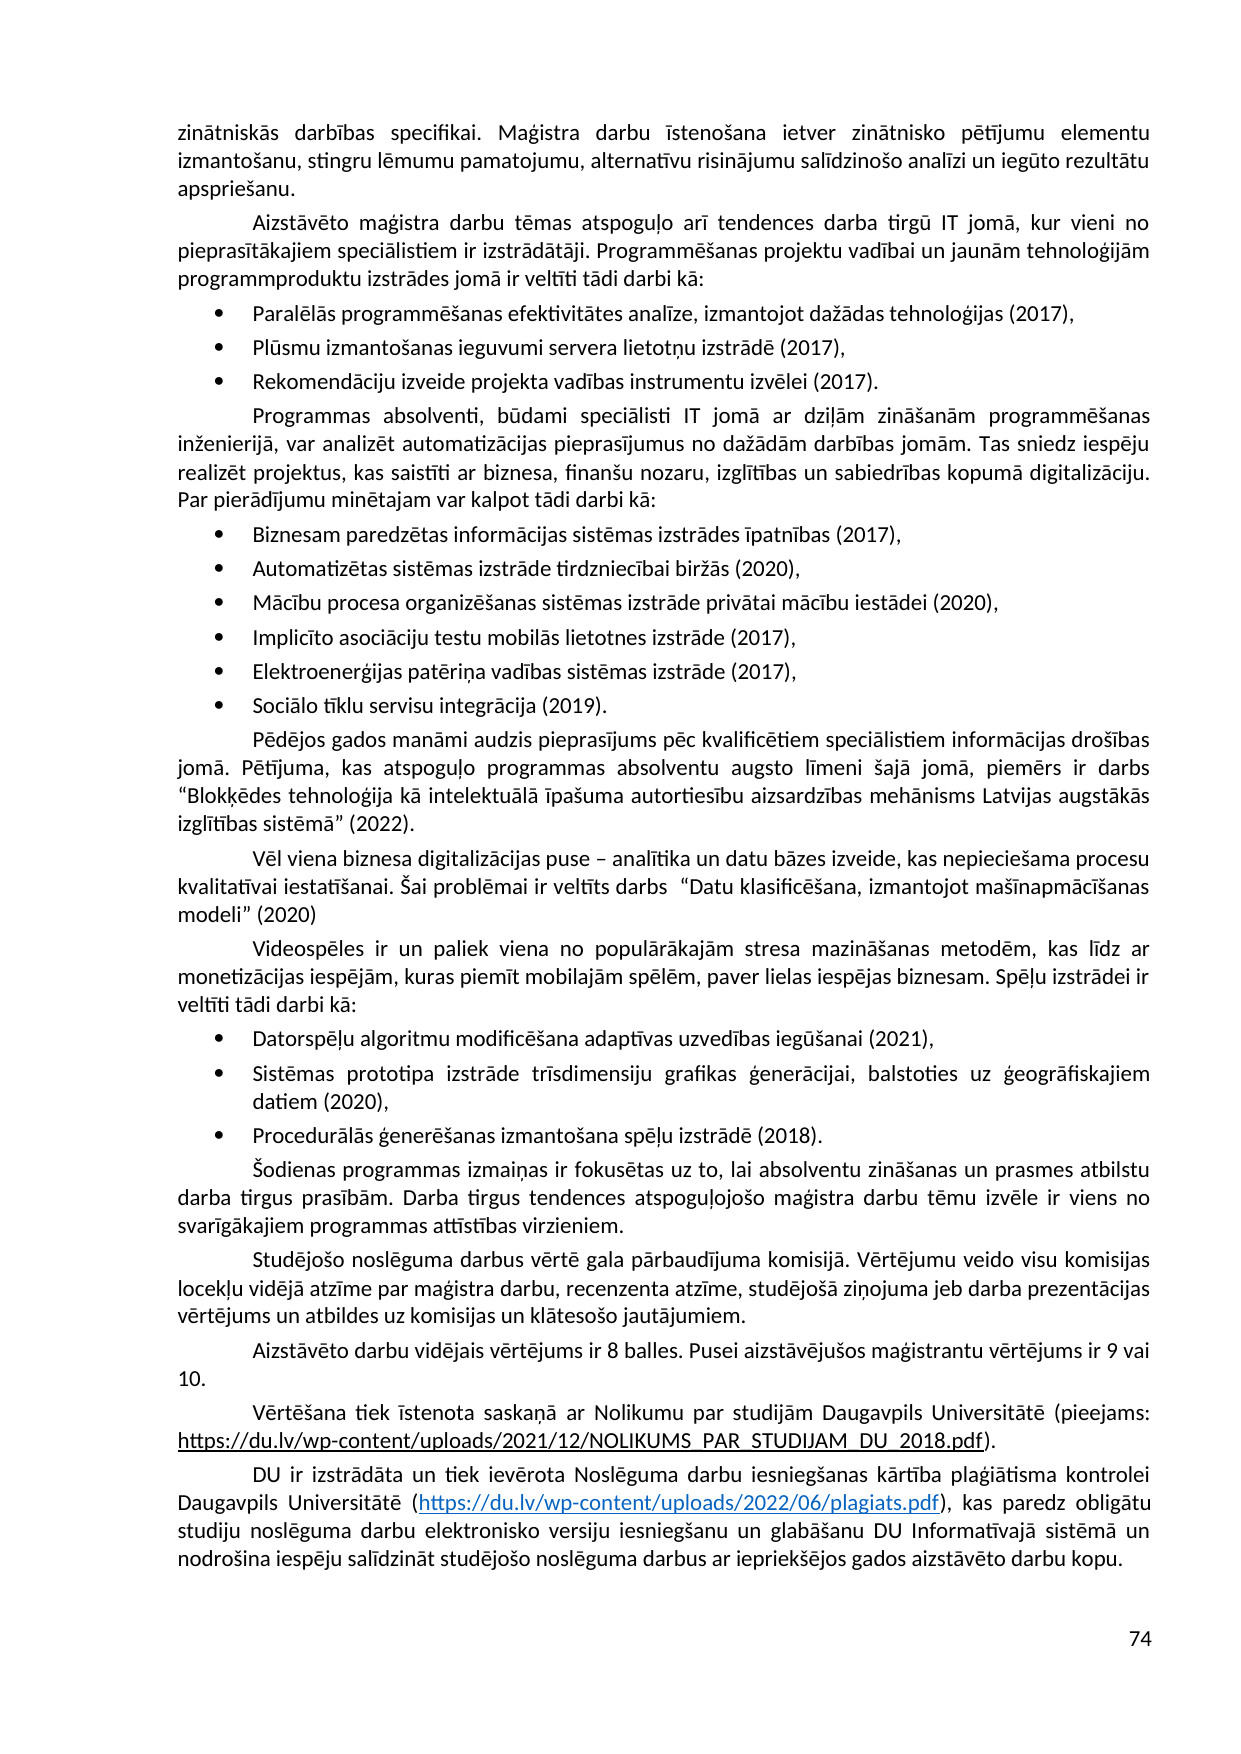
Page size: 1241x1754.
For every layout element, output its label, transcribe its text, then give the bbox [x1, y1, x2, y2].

text Studējošo noslēguma darbus vērtē gala pārbaudījuma komisijā. Vērtējumu veido visu komisijas locekļu vidējā atzīme par maģistra darbu, recenzenta atzīme, studējošā ziņojuma jeb darba prezentācijas vērtējums un atbildes uz komisijas un klātesošo jautājumiem. [177, 1246, 1152, 1330]
text Videospēles ir un paliek viena no populārākajām stresa mazināšanas metodēm, kas līdz ar monetizācijas iespējām, kuras piemīt mobilajām spēlēm, paver lielas iespējas biznesam. Spēļu izstrādei ir veltīti tādi darbi kā: [177, 934, 1152, 1018]
text Šodienas programmas izmaiņas ir fokusētas uz to, lai absolventu zināšanas un prasmes atbilstu darba tirgus prasībām. Darba tirgus tendences atspoguļojošo maģistra darbu tēmu izvēle ir viens no svarīgākajiem programmas attīstības virzieniem. [177, 1155, 1152, 1239]
list Elektroenerģijas patēriņa vadības sistēmas izstrāde (2017), [215, 657, 1152, 685]
list Automatizētas sistēmas izstrāde tirdzniecībai biržās (2020), [215, 554, 1152, 582]
list Biznesam paredzētas informācijas sistēmas izstrādes īpatnības (2017), [215, 520, 1152, 548]
list Plūsmu izmantošanas ieguvumi servera lietotņu izstrādē (2017), [215, 333, 1152, 361]
list Rekomendāciju izveide projekta vadības instrumentu izvēlei (2017). [215, 367, 1152, 395]
list Implicīto asociāciju testu mobilās lietotnes izstrāde (2017), [215, 623, 1152, 651]
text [177, 118, 1152, 202]
text Pēdējos gados manāmi audzis pieprasījums pēc kvalificētiem speciālistiem informācijas drošības jomā. Pētījuma, kas atspoguļo programmas absolventu augsto līmeni šajā jomā, piemērs ir darbs “Blokķēdes tehnoloģija kā intelektuālā īpašuma autortiesību aizsardzības mehānisms Latvijas augstākās izglītības sistēmā” (2022). [177, 726, 1152, 838]
text Aizstāvēto maģistra darbu tēmas atspoguļo arī tendences darba tirgū IT jomā, kur vieni no pieprasītākajiem speciālistiem ir izstrādātāji. Programmēšanas projektu vadībai un jaunām tehnoloģijām programmproduktu izstrādes jomā ir veltīti tādi darbi kā: [177, 208, 1152, 292]
text Vērtēšana tiek īstenota saskaņā ar Nolikumu par studijām Daugavpils Universitātē (pieejams: https://du.lv/wp-content/uploads/2021/12/NOLIKUMS_PAR_STUDIJAM_DU_2018.pdf). [177, 1398, 1152, 1454]
text Aizstāvēto darbu vidējais vērtējums ir 8 balles. Pusei aizstāvējušos maģistrantu vērtējums ir 9 vai 10. [177, 1336, 1152, 1392]
text DU ir izstrādāta un tiek ievērota Noslēguma darbu iesniegšanas kārtība plaģiātisma kontrolei Daugavpils Universitātē (https://du.lv/wp-content/uploads/2022/06/plagiats.pdf), kas paredz obligātu studiju noslēguma darbu elektronisko versiju iesniegšanu un glabāšanu DU Informatīvajā sistēmā un nodrošina iespēju salīdzināt studējošo noslēguma darbus ar iepriekšējos gados aizstāvēto darbu kopu. [177, 1461, 1152, 1573]
list Procedurālās ģenerēšanas izmantošana spēļu izstrādē (2018). [215, 1121, 1152, 1149]
list Sociālo tīklu servisu integrācija (2019). [215, 691, 1152, 719]
list Sistēmas prototipa izstrāde trīsdimensiju grafikas ģenerācijai, balstoties uz ģeogrāfiskajiem datiem (2020), [215, 1059, 1152, 1115]
text Vēl viena biznesa digitalizācijas puse – analītika un datu bāzes izveide, kas nepieciešama procesu kvalitatīvai iestatīšanai. Šai problēmai ir veltīts darbs “Datu klasificēšana, izmantojot mašīnapmācīšanas modeli” (2020) [177, 844, 1152, 928]
list Mācību procesa organizēšanas sistēmas izstrāde privātai mācību iestādei (2020), [215, 588, 1152, 616]
list Datorspēļu algoritmu modificēšana adaptīvas uzvedības iegūšanai (2021), [215, 1024, 1152, 1052]
text Programmas absolventi, būdami speciālisti IT jomā ar dziļām zināšanām programmēšanas inženierijā, var analizēt automatizācijas pieprasījumus no dažādām darbības jomām. Tas sniedz iespēju realizēt projektus, kas saistīti ar biznesa, finanšu nozaru, izglītības un sabiedrības kopumā digitalizāciju. Par pierādījumu minētajam var kalpot tādi darbi kā: [177, 402, 1152, 514]
list Paralēlās programmēšanas efektivitātes analīze, izmantojot dažādas tehnoloģijas (2017), [215, 299, 1152, 327]
